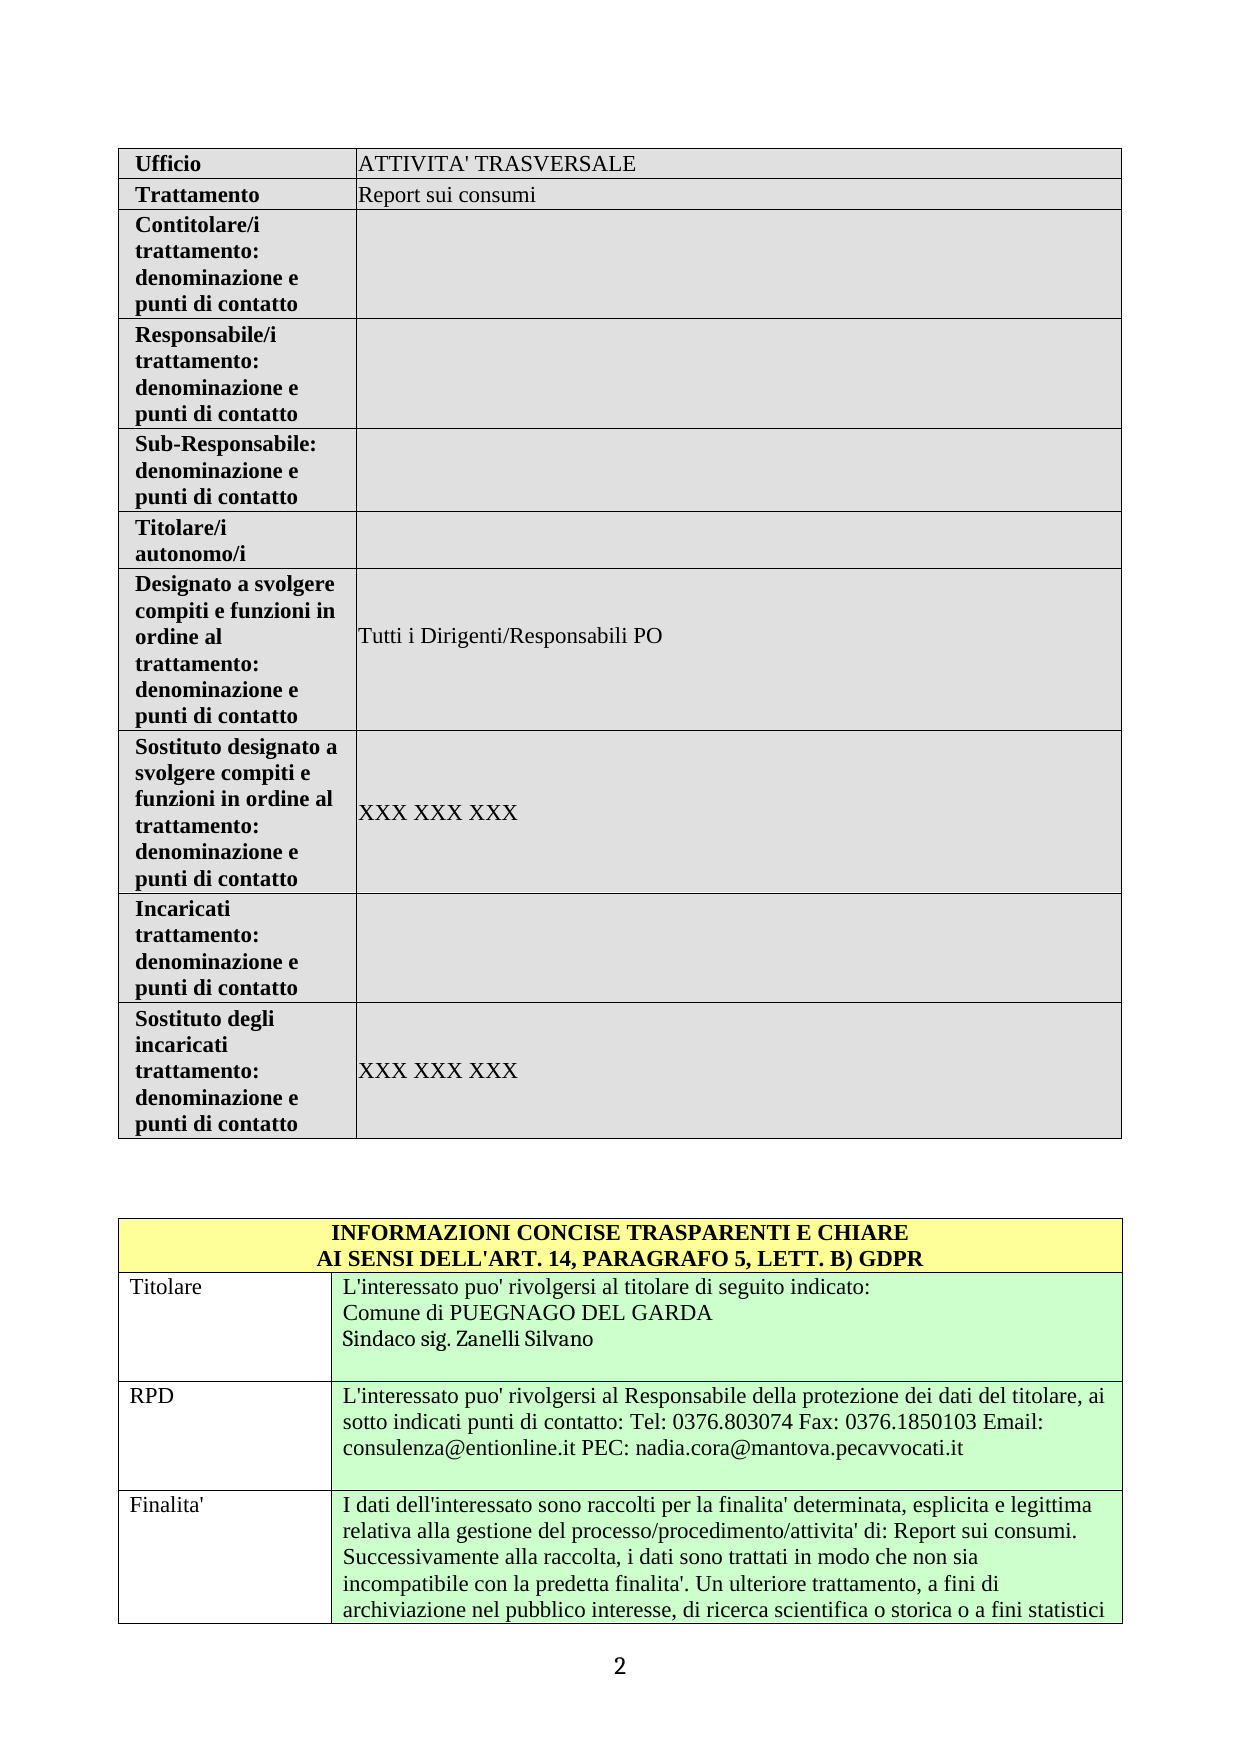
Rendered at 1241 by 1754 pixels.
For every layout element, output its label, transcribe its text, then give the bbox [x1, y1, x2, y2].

table_cell Contitolare/i trattamento: denominazione e punti di contatto [119, 210, 356, 318]
table_cell [357, 319, 1121, 428]
table_cell Sostituto designato a svolgere compiti e funzioni in ordine al trattamento: denominazione e punti di contatto [119, 731, 356, 892]
table_cell Tutti i Dirigenti/Responsabili PO [357, 569, 1121, 730]
table_cell Sub-Responsabile: denominazione e punti di contatto [119, 429, 356, 511]
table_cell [357, 149, 1121, 178]
table_cell [357, 894, 1121, 1002]
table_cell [332, 1491, 1122, 1622]
table_cell Responsabile/i trattamento: denominazione e punti di contatto [119, 319, 356, 428]
table_cell RPD [119, 1382, 331, 1489]
table_cell Designato a svolgere compiti e funzioni in ordine al trattamento: denominazione e punti di contatto [119, 569, 356, 730]
table_cell Finalita' [119, 1491, 331, 1622]
table_cell Titolare [119, 1273, 331, 1381]
table_cell Trattamento [119, 179, 356, 209]
table_cell Sostituto degli incaricati trattamento: denominazione e punti di contatto [119, 1003, 356, 1138]
table_cell Report sui consumi [357, 179, 1121, 209]
table_cell L'interessato puo' rivolgersi al Responsabile della protezione dei dati del titolare, ai sotto indicati punti di contatto: Tel: 0376.803074 Fax: 0376.1850103 Email: consulenza@entionline.it PEC: nadia.cora@mantova.pecavvocati.it [332, 1382, 1122, 1489]
table_cell XXX XXX XXX [357, 731, 1121, 892]
table_cell XXX XXX XXX [357, 1003, 1121, 1138]
table_cell Ufficio [119, 149, 356, 178]
table_cell Titolare/i autonomo/i [119, 512, 356, 568]
table_header INFORMAZIONI CONCISE TRASPARENTI E CHIARE AI SENSI DELL'ART. 14, PARAGRAFO 5, LETT. B) GDPR [119, 1219, 1122, 1272]
table_cell Incaricati trattamento: denominazione e punti di contatto [119, 894, 356, 1002]
table_cell [357, 429, 1121, 511]
table_cell [357, 512, 1121, 568]
table_cell L'interessato puo' rivolgersi al titolare di seguito indicato: Comune di PUEGNAGO DEL GARDA Sindaco sig. Zanelli Silvano [332, 1273, 1122, 1381]
table_cell [357, 210, 1121, 318]
